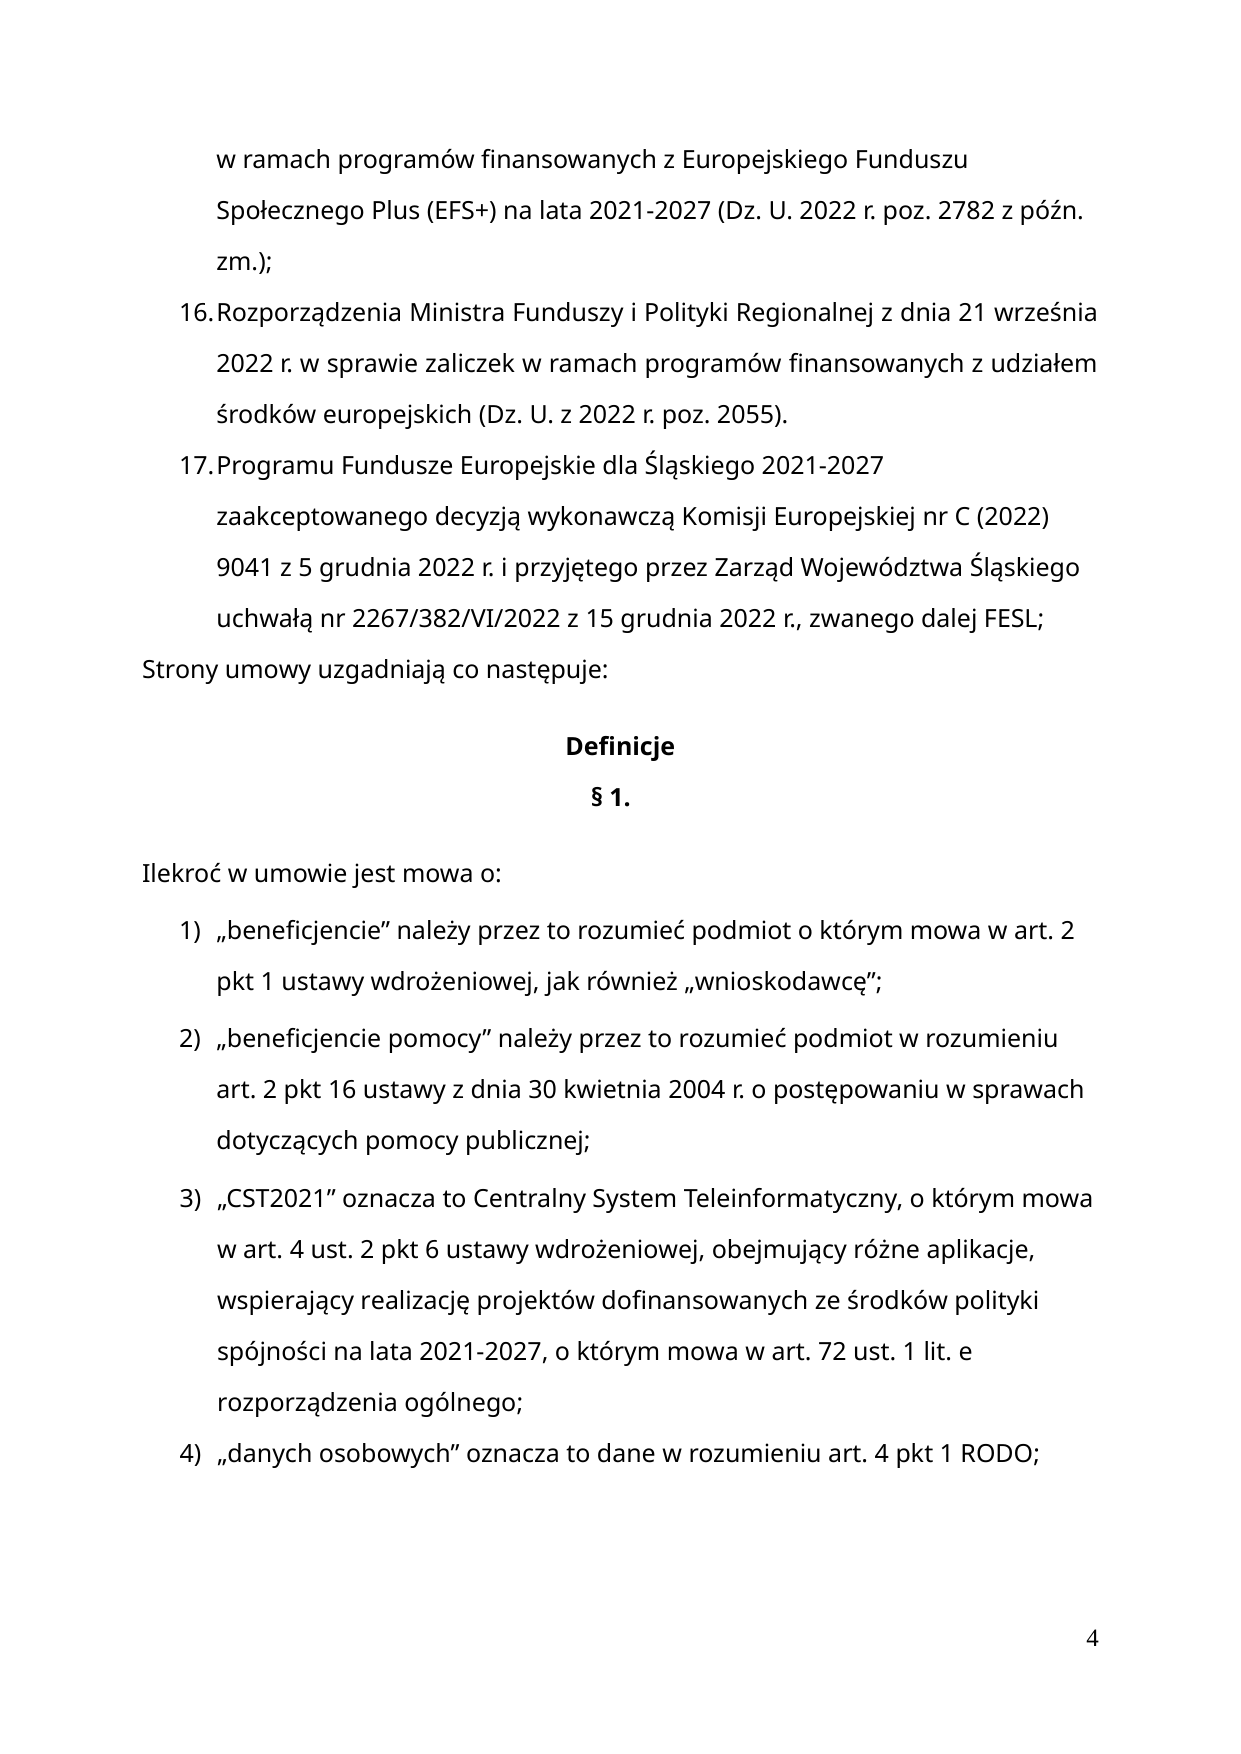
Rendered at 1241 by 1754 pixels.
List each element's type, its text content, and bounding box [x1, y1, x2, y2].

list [179, 142, 1098, 278]
list Rozporządzenia Ministra Funduszy i Polityki Regionalnej z dnia 21 września 2022 r. w sprawie zaliczek w ramach programów finansowanych z udziałem środków europejskich (Dz. U. z 2022 r. poz. 2055). [179, 295, 1098, 431]
subtitle Definicje [142, 728, 1098, 762]
list „danych osobowych” oznacza to dane w rozumieniu art. 4 pkt 1 RODO; [179, 1436, 1098, 1469]
text Strony umowy uzgadniają co następuje: [142, 652, 1098, 686]
list Programu Fundusze Europejskie dla Śląskiego 2021-2027 zaakceptowanego decyzją wykonawczą Komisji Europejskiej nr C (2022) 9041 z 5 grudnia 2022 r. i przyjętego przez Zarząd Województwa Śląskiego uchwałą nr 2267/382/VI/2022 z 15 grudnia 2022 r., zwanego dalej FESL; [179, 448, 1098, 635]
list „beneficjencie” należy przez to rozumieć podmiot o którym mowa w art. 2 pkt 1 ustawy wdrożeniowej, jak również „wnioskodawcę”; [179, 913, 1098, 998]
text Ilekroć w umowie jest mowa o: [142, 855, 1098, 889]
list „CST2021” oznacza to Centralny System Teleinformatyczny, o którym mowa w art. 4 ust. 2 pkt 6 ustawy wdrożeniowej, obejmujący różne aplikacje, wspierający realizację projektów dofinansowanych ze środków polityki spójności na lata 2021-2027, o którym mowa w art. 72 ust. 1 lit. e rozporządzenia ogólnego; [179, 1180, 1098, 1418]
list „beneficjencie pomocy” należy przez to rozumieć podmiot w rozumieniu art. 2 pkt 16 ustawy z dnia 30 kwietnia 2004 r. o postępowaniu w sprawach dotyczących pomocy publicznej; [179, 1021, 1098, 1157]
